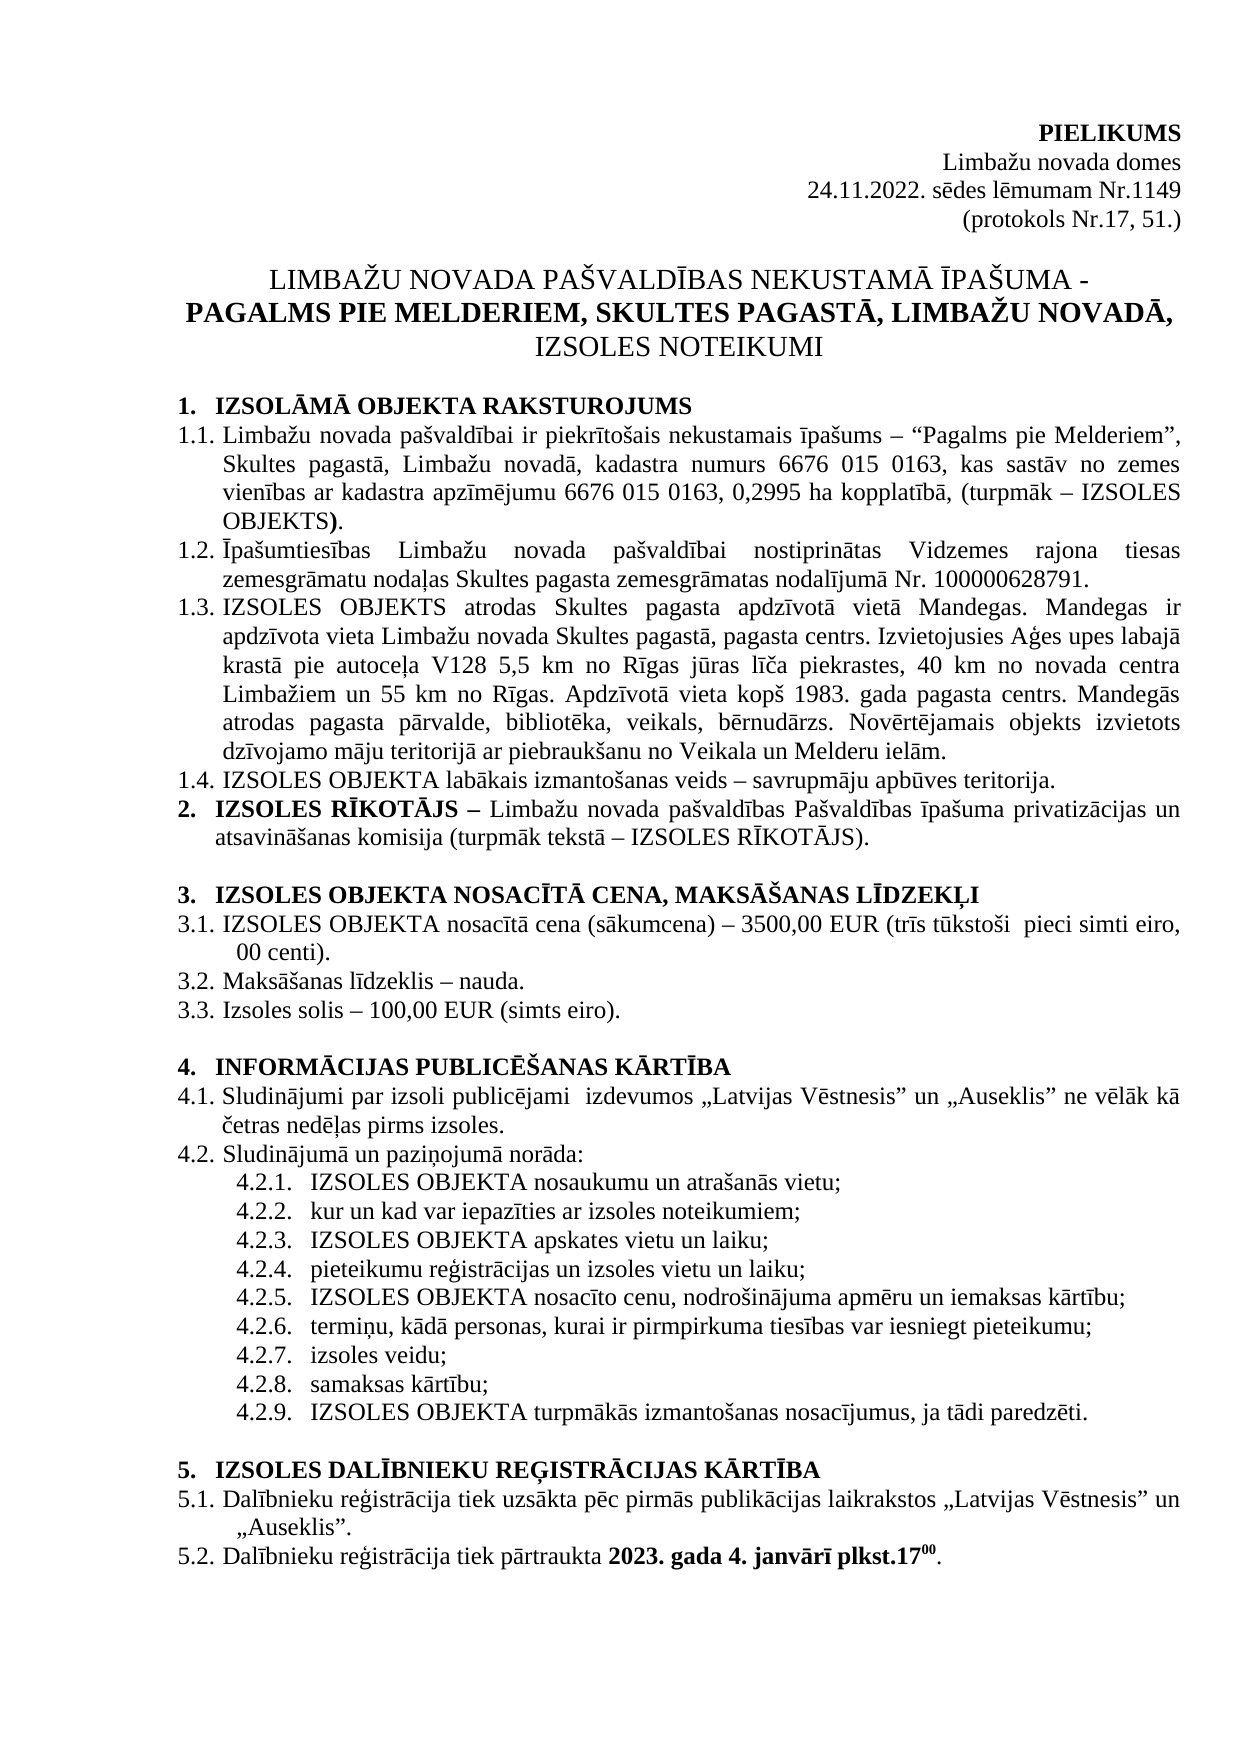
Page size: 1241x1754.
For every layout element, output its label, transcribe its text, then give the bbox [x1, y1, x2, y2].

list izsolES objekta nosacīto cenu, nodrošinājuma apmēru un iemaksas kārtību; [236, 1282, 1181, 1311]
text Limbažu novada domes [477, 147, 1181, 176]
list IZSOLES OBJEKTA NOSACĪTĀ CENA, MAKSĀŠANAS LĪDZEKĻI [177, 880, 1181, 909]
text limbažu NOVADA pašvaldības NEKUSTAMĀ ĪPAŠUMA - [177, 262, 1181, 295]
list IZSOLES OBJEKTA labākais izmantošanas veids – savrupmāju apbūves teritorija. [177, 765, 1181, 794]
list IZSOLES OBJEKTA nosaukumu un atrašanās vietu; [236, 1167, 1181, 1196]
list Īpašumtiesības Limbažu novada pašvaldībai nostiprinātas Vidzemes rajona tiesas zemesgrāmatu nodaļas Skultes pagasta zemesgrāmatas nodalījumā Nr. 100000628791. [177, 535, 1181, 592]
list Sludinājumi par izsoli publicējami izdevumos „Latvijas Vēstnesis” un „Auseklis” ne vēlāk kā četras nedēļas pirms izsoles. [177, 1081, 1181, 1139]
text (protokols Nr.17, 51.) [177, 204, 1181, 233]
list izsoLES OBJEKTA apskates vietu un laiku; [236, 1225, 1181, 1254]
list INFORMĀCIJAS PUBLICĒŠANAS KĀRTĪBA [177, 1052, 1181, 1081]
list IZSOLĀMĀ OBJEKTA RAKSTUROJUMS [177, 391, 1181, 420]
text PIELIKUMS [852, 118, 1181, 147]
list Sludinājumā un paziņojumā norāda: [177, 1139, 1181, 1167]
text IZSOLES NOTEIKUMI [177, 329, 1181, 362]
list termiņu, kādā personas, kurai ir pirmpirkuma tiesības var iesniegt pieteikumu; [236, 1311, 1181, 1340]
list izsoles veidu; [236, 1340, 1181, 1369]
list Dalībnieku reģistrācija tiek uzsākta pēc pirmās publikācijas laikrakstos „Latvijas Vēstnesis” un „Auseklis”. [177, 1484, 1181, 1541]
list IZSOLES DALĪBNIEKU REĢISTRĀCIJAS KĀRTĪBA [177, 1455, 1181, 1484]
list Maksāšanas līdzeklis – nauda. [177, 966, 1181, 995]
text Pagalms pie Melderiem, Skultes pagastā, Limbažu novadā, [177, 295, 1181, 329]
list izsolES objekta turpmākās izmantošanas nosacījumus, ja tādi paredzēti. [236, 1397, 1181, 1426]
list IZSOLES OBJEKTS atrodas Skultes pagasta apdzīvotā vietā Mandegas. Mandegas ir apdzīvota vieta Limbažu novada Skultes pagastā, pagasta centrs. Izvietojusies Aģes upes labajā krastā pie autoceļa V128 5,5 km no Rīgas jūras līča piekrastes, 40 km no novada centra Limbažiem un 55 km no Rīgas. Apdzīvotā vieta kopš 1983. gada pagasta centrs. Mandegās atrodas pagasta pārvalde, bibliotēka, veikals, bērnudārzs. Novērtējamais objekts izvietots dzīvojamo māju teritorijā ar piebraukšanu no Veikala un Melderu ielām. [177, 592, 1181, 765]
list samaksas kārtību; [236, 1369, 1181, 1397]
list Dalībnieku reģistrācija tiek pārtraukta 2023. gada 4. janvārī plkst.1700. [177, 1541, 1181, 1570]
list Izsoles solis – 100,00 EUR (simts eiro). [177, 995, 1181, 1024]
text 24.11.2022. sēdes lēmumam Nr.1149 [177, 176, 1181, 204]
list pieteikumu reģistrācijas un izsoles vietu un laiku; [236, 1254, 1181, 1282]
list Limbažu novada pašvaldībai ir piekrītošais nekustamais īpašums – “Pagalms pie Melderiem”, Skultes pagastā, Limbažu novadā, kadastra numurs 6676 015 0163, kas sastāv no zemes vienības ar kadastra apzīmējumu 6676 015 0163, 0,2995 ha kopplatībā, (turpmāk – IZSOLES OBJEKTS). [177, 420, 1181, 535]
list IZSOLES RĪKOTĀJS – Limbažu novada pašvaldības Pašvaldības īpašuma privatizācijas un atsavināšanas komisija (turpmāk tekstā – IZSOLES RĪKOTĀJS). [177, 794, 1181, 851]
list IZSOLES OBJEKTA nosacītā cena (sākumcena) – 3500,00 EUR (trīs tūkstoši pieci simti eiro, 00 centi). [177, 909, 1181, 966]
list kur un kad var iepazīties ar izsoles noteikumiem; [236, 1196, 1181, 1225]
